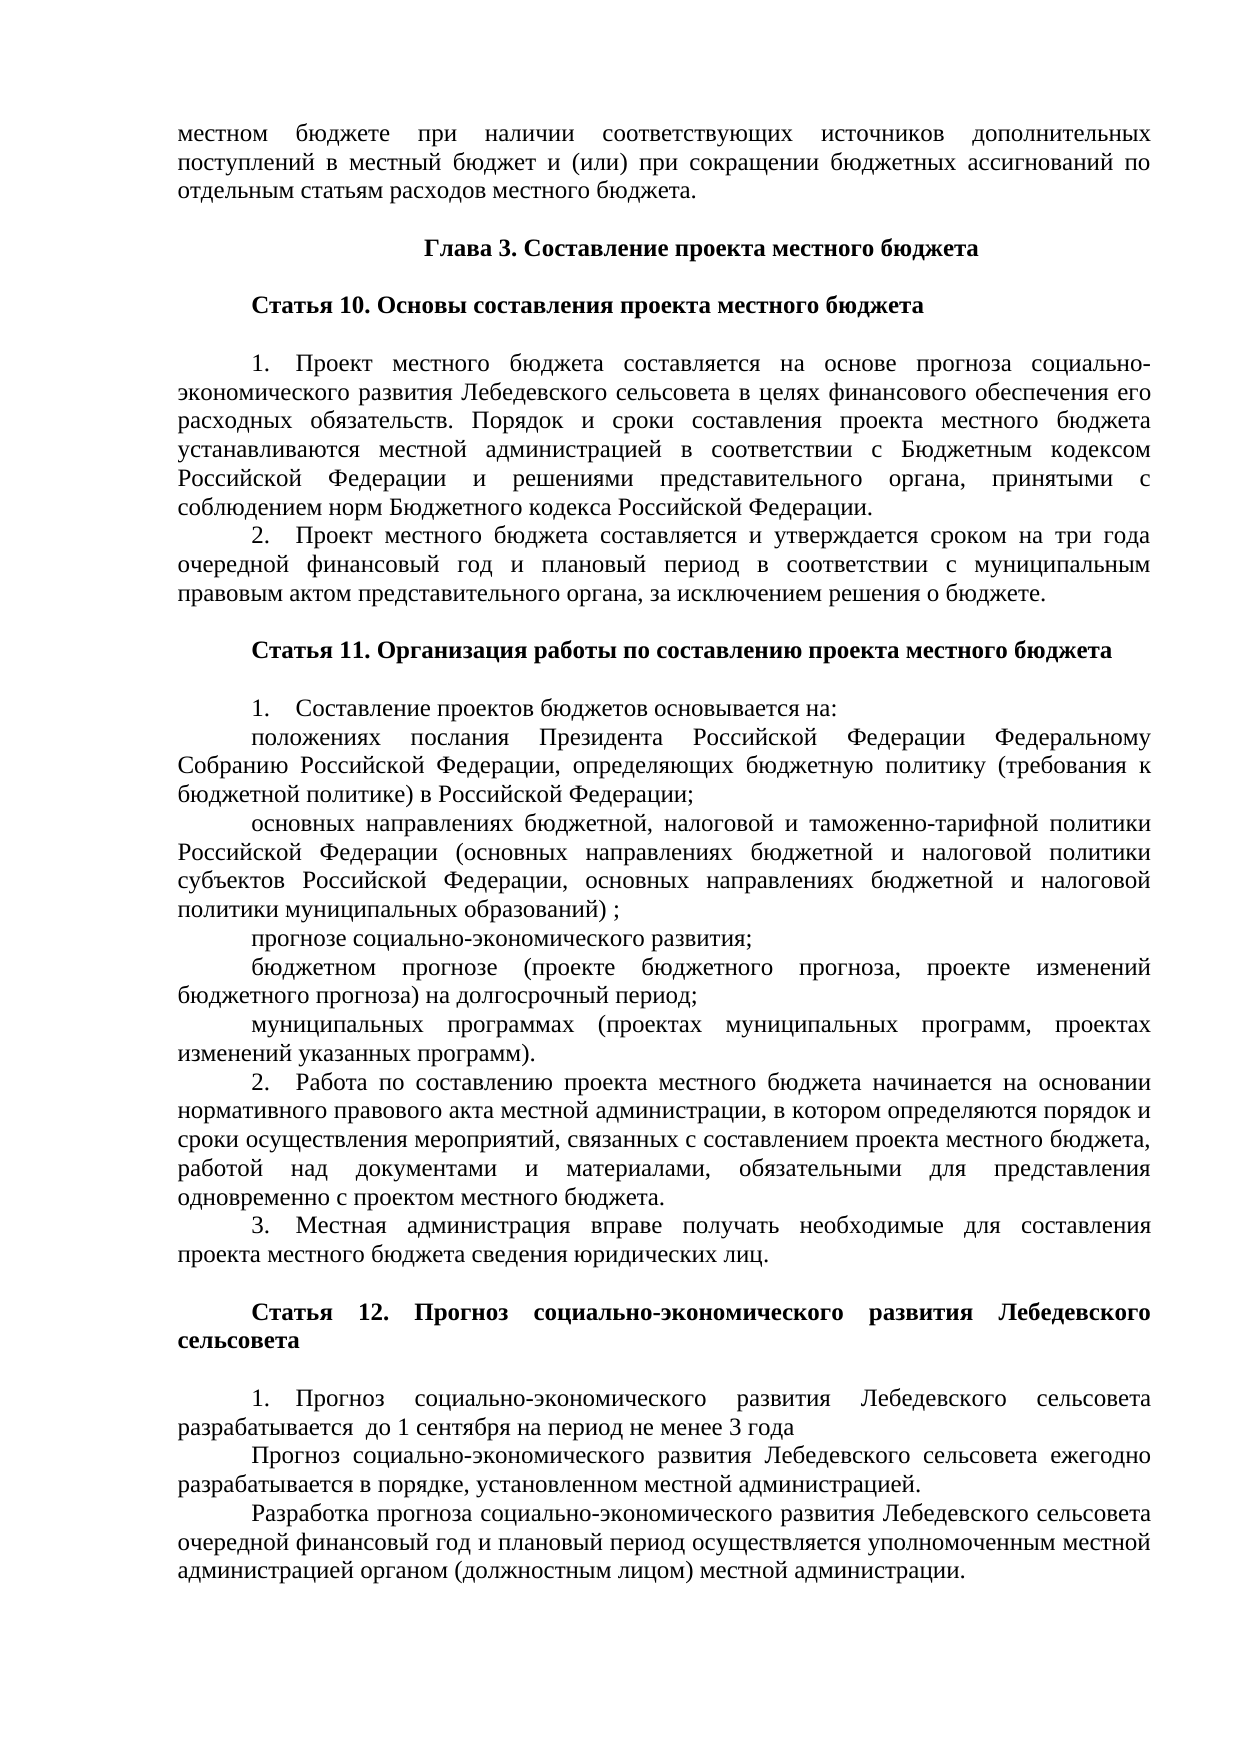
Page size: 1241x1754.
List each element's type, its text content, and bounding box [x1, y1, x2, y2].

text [177, 118, 1152, 204]
list Проект местного бюджета составляется и утверждается сроком на три года очередной финансовый год и плановый период в соответствии с муниципальным правовым актом представительного органа, за исключением решения о бюджете. [177, 521, 1152, 607]
text Глава 3. Составление проекта местного бюджета [177, 233, 1152, 262]
text Статья 11. Организация работы по составлению проекта местного бюджета [177, 636, 1152, 664]
list Работа по составлению проекта местного бюджета начинается на основании нормативного правового акта местной администрации, в котором определяются порядок и сроки осуществления мероприятий, связанных с составлением проекта местного бюджета, работой над документами и материалами, обязательными для представления одновременно с проектом местного бюджета. [177, 1067, 1152, 1211]
text муниципальных программах (проектах муниципальных программ, проектах изменений указанных программ). [177, 1009, 1152, 1067]
text положениях послания Президента Российской Федерации Федеральному Собранию Российской Федерации, определяющих бюджетную политику (требования к бюджетной политике) в Российской Федерации; [177, 722, 1152, 808]
list Составление проектов бюджетов основывается на: [177, 693, 1152, 722]
list Прогноз социально-экономического развития Лебедевского сельсовета разрабатывается до 1 сентября на период не менее 3 года [177, 1383, 1152, 1441]
text Прогноз социально-экономического развития Лебедевского сельсовета ежегодно разрабатывается в порядке, установленном местной администрацией. [177, 1441, 1152, 1498]
text бюджетном прогнозе (проекте бюджетного прогноза, проекте изменений бюджетного прогноза) на долгосрочный период; [177, 952, 1152, 1009]
text Разработка прогноза социально-экономического развития Лебедевского сельсовета очередной финансовый год и плановый период осуществляется уполномоченным местной администрацией органом (должностным лицом) местной администрации. [177, 1498, 1152, 1584]
text прогнозе социально-экономического развития; [251, 923, 1152, 952]
list Проект местного бюджета составляется на основе прогноза социально-экономического развития Лебедевского сельсовета в целях финансового обеспечения его расходных обязательств. Порядок и сроки составления проекта местного бюджета устанавливаются местной администрацией в соответствии с Бюджетным кодексом Российской Федерации и решениями представительного органа, принятыми с соблюдением норм Бюджетного кодекса Российской Федерации. [177, 348, 1152, 521]
text Статья 12. Прогноз социально-экономического развития Лебедевского сельсовета [177, 1297, 1152, 1354]
text Статья 10. Основы составления проекта местного бюджета [177, 291, 1152, 319]
list Местная администрация вправе получать необходимые для составления проекта местного бюджета сведения юридических лиц. [177, 1211, 1152, 1268]
list основных направлениях бюджетной, налоговой и таможенно-тарифной политики Российской Федерации (основных направлениях бюджетной и налоговой политики субъектов Российской Федерации, основных направлениях бюджетной и налоговой политики муниципальных образований) ; [177, 808, 1152, 923]
